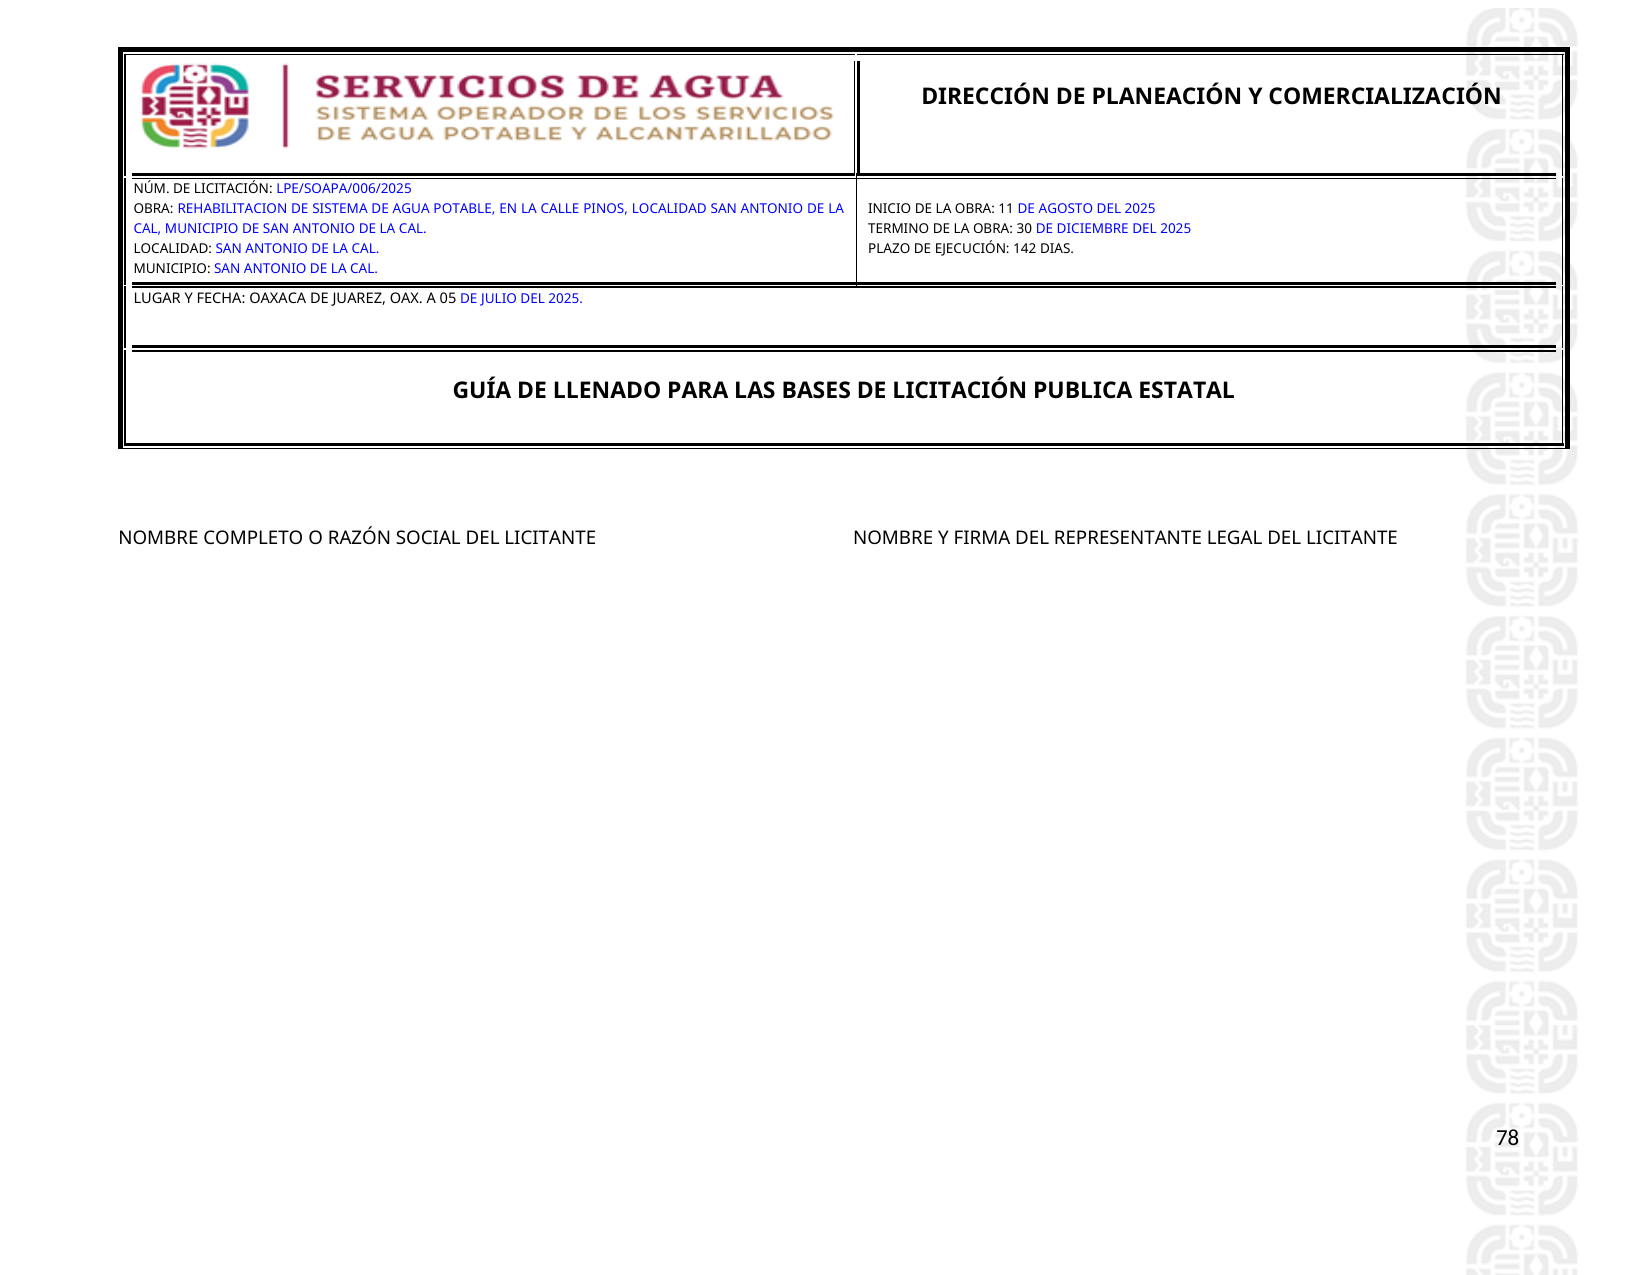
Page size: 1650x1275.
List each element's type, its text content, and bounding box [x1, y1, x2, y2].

picture [137, 55, 842, 162]
picture [1451, 550, 1581, 1275]
text NOMBRE COMPLETO O RAZÓN SOCIAL DEL LICITANTE NOMBRE Y FIRMA DEL REPRESENTANTE LEGAL DEL LICITANTE [118, 524, 1624, 550]
picture [1451, 8, 1581, 524]
picture [1451, 52, 1565, 448]
